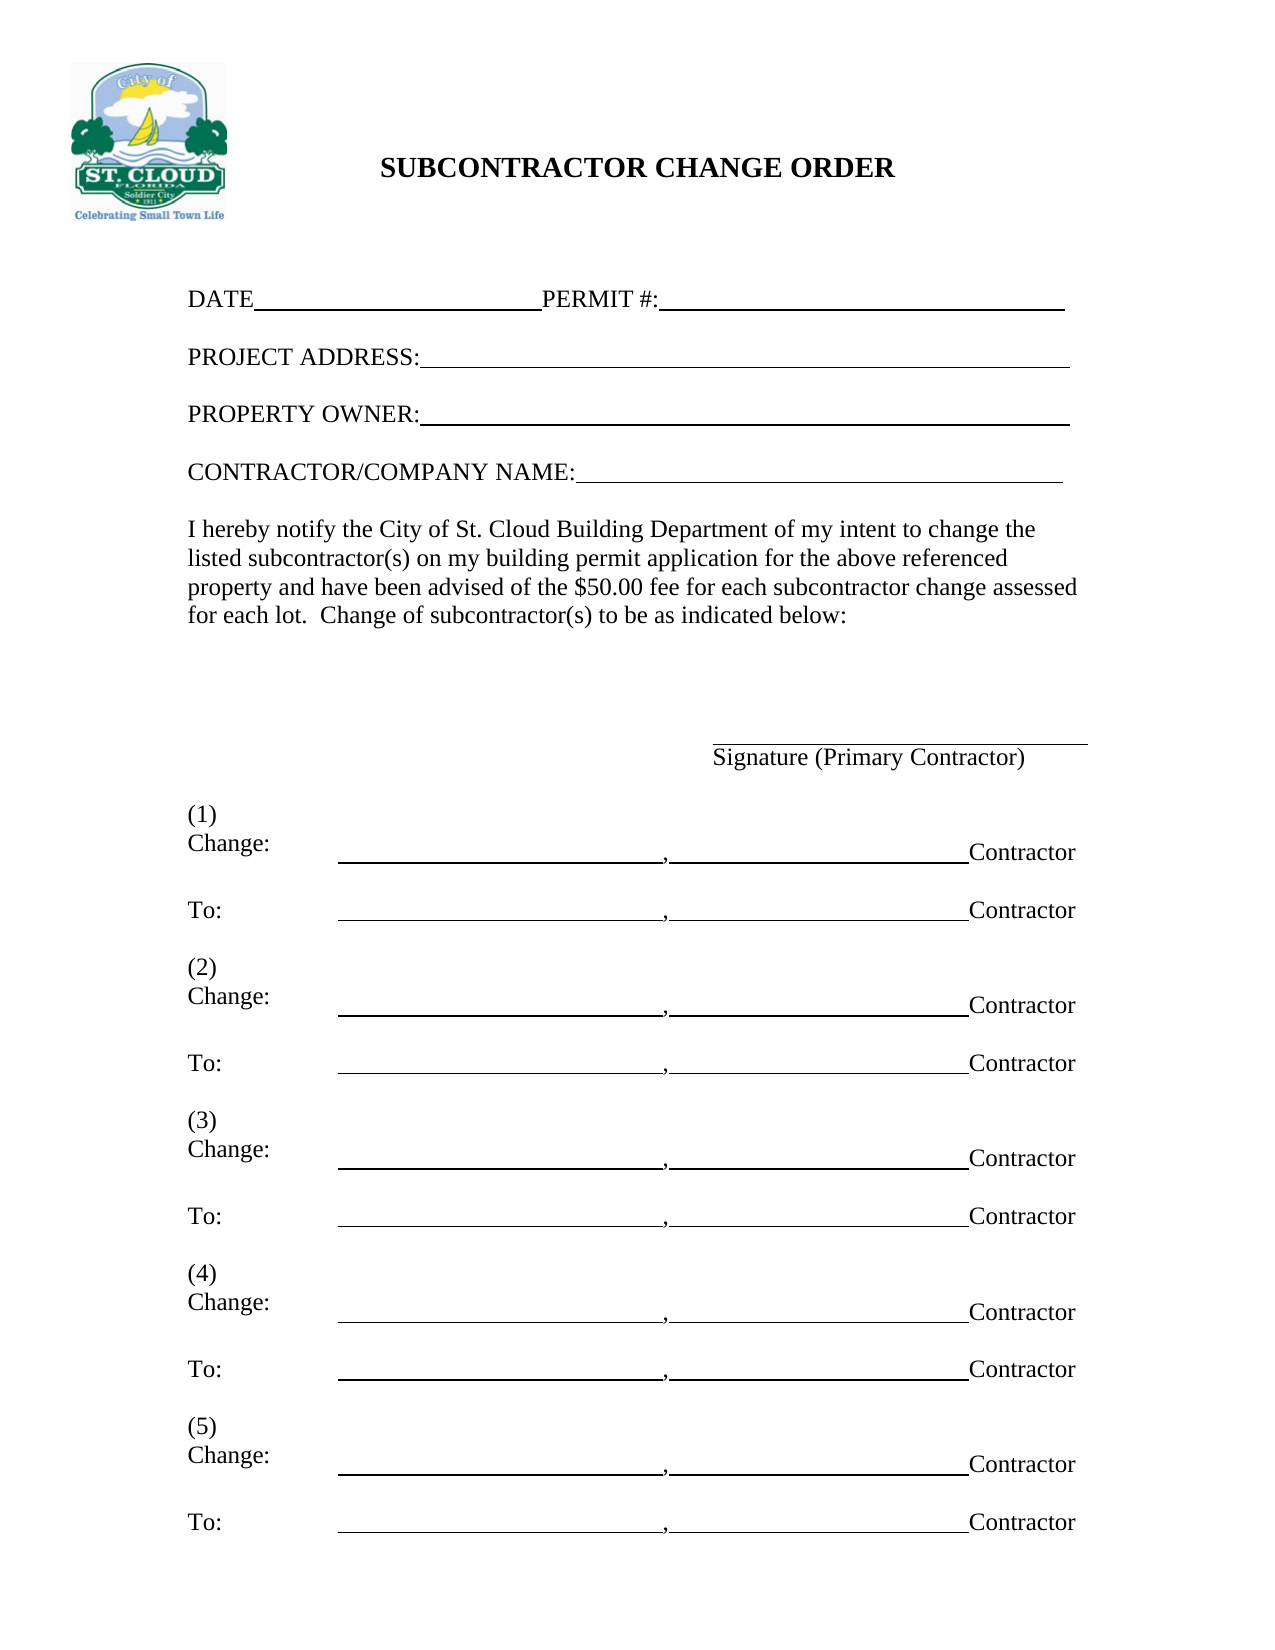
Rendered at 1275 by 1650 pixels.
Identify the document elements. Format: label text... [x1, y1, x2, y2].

text , Contractor [337, 1449, 1100, 1478]
text To: , Contractor [187, 1507, 1100, 1536]
text , Contractor [337, 837, 1100, 866]
text To: , Contractor [187, 1201, 1100, 1230]
text Change: [187, 828, 271, 857]
text DATE PERMIT #: [187, 284, 1100, 313]
text , Contractor [337, 1297, 1100, 1325]
text CONTRACTOR/COMPANY NAME: [187, 457, 1100, 486]
text , Contractor [337, 990, 1100, 1019]
text (2) [187, 952, 271, 981]
text To: , Contractor [187, 1354, 1100, 1383]
text PROPERTY OWNER: [187, 399, 1100, 428]
text (3) [187, 1105, 271, 1134]
picture [71, 63, 228, 221]
text , Contractor [337, 1143, 1100, 1172]
text (5) [187, 1412, 271, 1440]
text PROJECT ADDRESS: [187, 342, 1100, 371]
title SUBCONTRACTOR CHANGE ORDER [380, 150, 1100, 184]
text To: , Contractor [187, 895, 1100, 924]
text I hereby notify the City of St. Cloud Building Department of my intent to change the listed subcontractor(s) on my building permit application for the above referenced property and have been advised of the $50.00 fee for each subcontractor change assessed for each lot. Change of subcontractor(s) to be as indicated below: [187, 514, 1079, 629]
text Change: [187, 1440, 271, 1469]
text Change: [187, 1287, 271, 1316]
text (1) [187, 799, 271, 828]
text (4) [187, 1258, 271, 1287]
text To: , Contractor [187, 1048, 1100, 1077]
text Change: [187, 1134, 271, 1163]
text Signature (Primary Contractor) [712, 740, 1100, 771]
text Change: [187, 981, 271, 1010]
